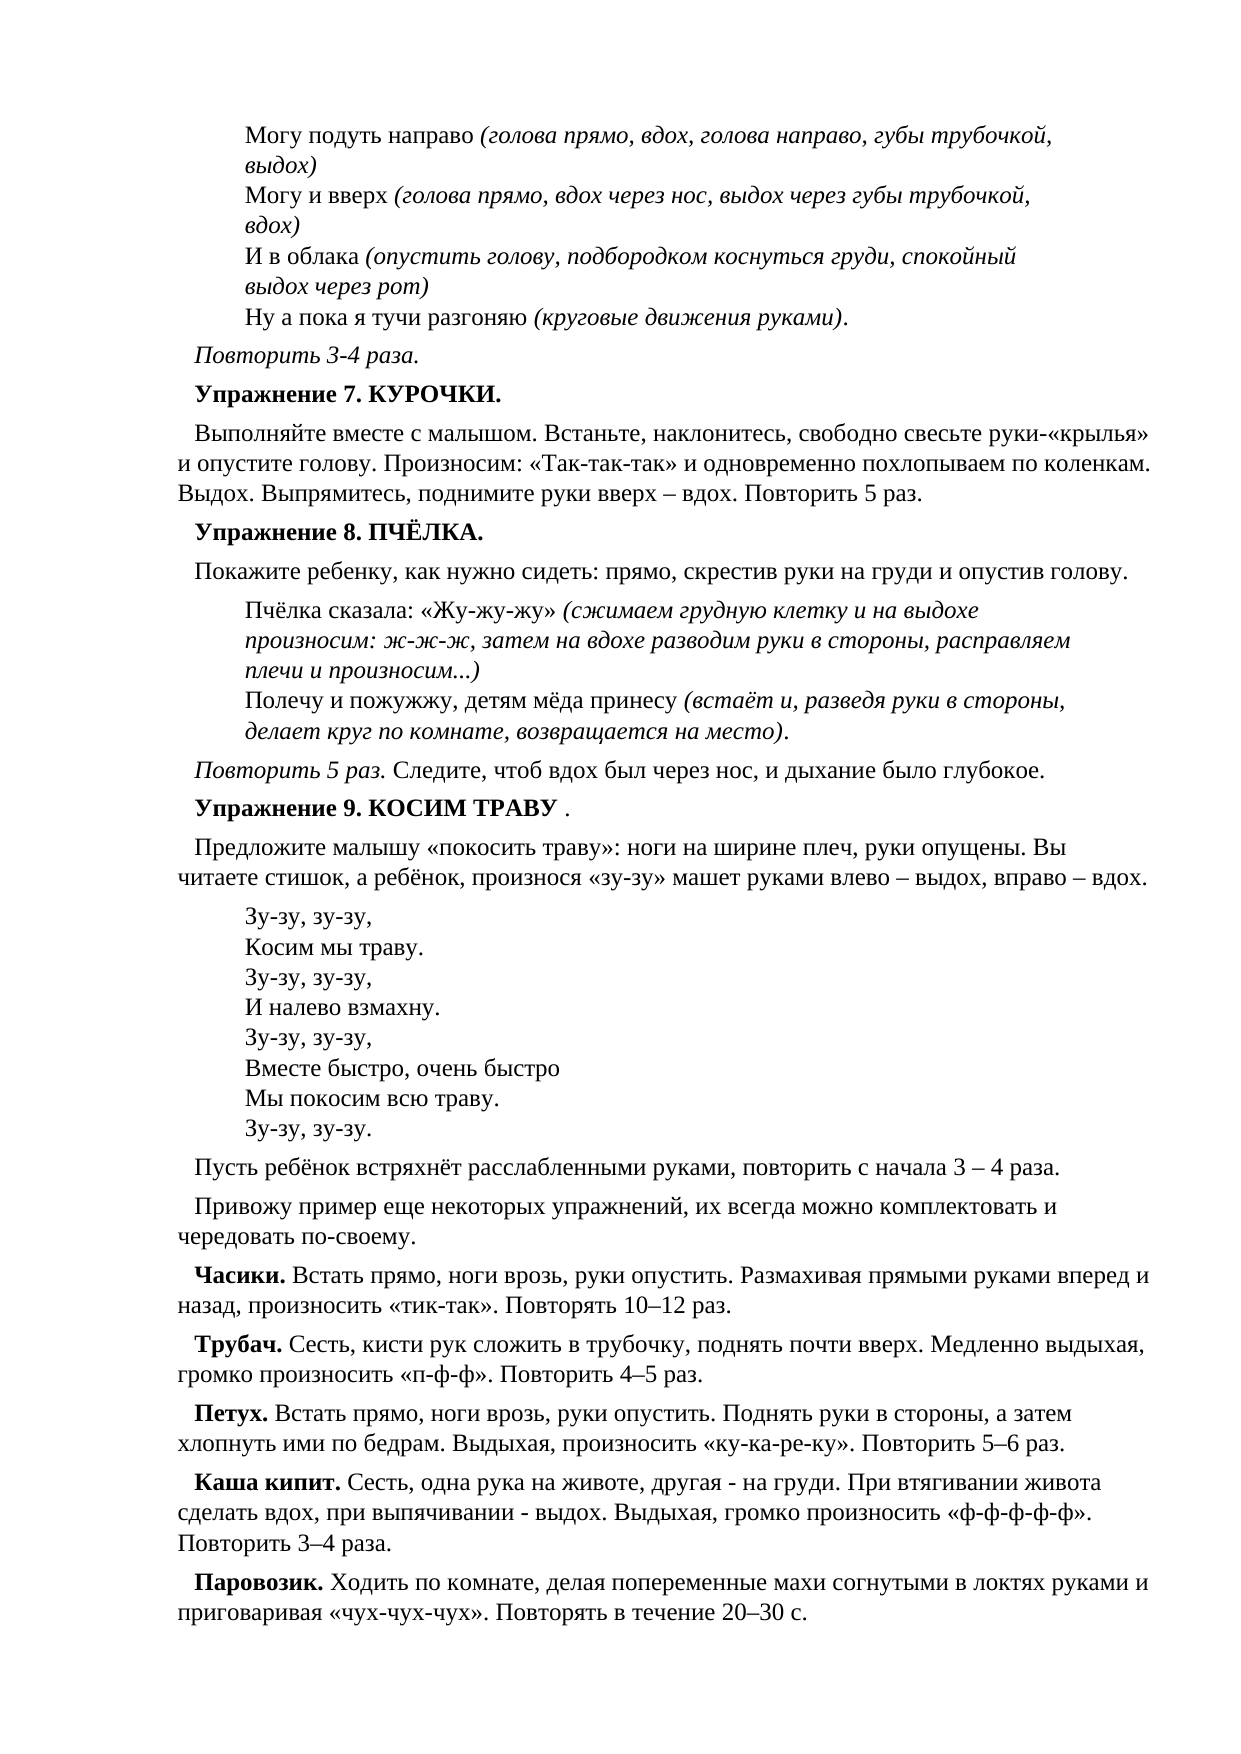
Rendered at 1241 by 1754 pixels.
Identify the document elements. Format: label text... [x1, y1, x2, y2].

text Ну а пока я тучи разгоняю (круговые движения руками). [244, 300, 1084, 330]
text Зу-зу, зу-зу, [244, 960, 1084, 991]
text Упражнение 8. ПЧЁЛКА. [177, 516, 1152, 546]
text Трубач. Сесть, кисти рук сложить в трубочку, поднять почти вверх. Медленно выдыхая, громко произносить «п-ф-ф». Повторить 4–5 раз. [177, 1327, 1152, 1388]
text Зу-зу, зу-зу. [244, 1112, 1084, 1142]
text Косим мы траву. [244, 930, 1084, 960]
text Повторить 5 раз. Следите, чтоб вдох был через нос, и дыхание было глубокое. [177, 753, 1152, 783]
text Упражнение 9. КОСИМ ТРАВУ . [177, 792, 1152, 822]
text Упражнение 7. КУРОЧКИ. [177, 377, 1152, 408]
text Привожу пример еще некоторых упражнений, их всегда можно комплектовать и чередовать по-своему. [177, 1189, 1152, 1250]
text Повторить 3-4 раза. [177, 339, 1152, 369]
text Пчёлка сказала: «Жу-жу-жу» (сжимаем грудную клетку и на выдохе произносим: ж-ж-ж, затем на вдохе разводим руки в стороны, расправляем плечи и произносим...) [244, 593, 1084, 684]
text Часики. Встать прямо, ноги врозь, руки опустить. Размахивая прямыми руками вперед и назад, произносить «тик-так». Повторять 10–12 раз. [177, 1258, 1152, 1319]
text Пусть ребёнок встряхнёт расслабленными руками, повторить с начала 3 – 4 раза. [177, 1151, 1152, 1181]
text Зу-зу, зу-зу, [244, 1021, 1084, 1051]
text Вместе быстро, очень быстро [244, 1051, 1084, 1082]
text Мы покосим всю траву. [244, 1082, 1084, 1112]
text И в облака (опустить голову, подбородком коснуться груди, спокойный выдох через рот) [244, 239, 1084, 300]
text Паровозик. Ходить по комнате, делая попеременные махи согнутыми в локтях руками и приговаривая «чух-чух-чух». Повторять в течение 20–30 с. [177, 1565, 1152, 1626]
text Каша кипит. Сесть, одна рука на животе, другая - на груди. При втягивании живота сделать вдох, при выпячивании - выдох. Выдыхая, громко произносить «ф-ф-ф-ф-ф». Повторить 3–4 раза. [177, 1466, 1152, 1557]
text Полечу и пожужжу, детям мёда принесу (встаёт и, разведя руки в стороны, делает круг по комнате, возвращается на место). [244, 684, 1084, 745]
text Могу и вверх (голова прямо, вдох через нос, выдох через губы трубочкой, вдох) [244, 179, 1084, 239]
text Зу-зу, зу-зу, [244, 900, 1084, 930]
text И налево взмахну. [244, 991, 1084, 1021]
text Выполняйте вместе с малышом. Встаньте, наклонитесь, свободно свесьте руки-«крылья» и опустите голову. Произносим: «Так-так-так» и одновременно похлопываем по коленкам. Выдох. Выпрямитесь, поднимите руки вверх – вдох. Повторить 5 раз. [177, 416, 1152, 507]
text Могу подуть направо (голова прямо, вдох, голова направо, губы трубочкой, выдох) [244, 118, 1084, 179]
text Петух. Встать прямо, ноги врозь, руки опустить. Поднять руки в стороны, а затем хлопнуть ими по бедрам. Выдыхая, произносить «ку-ка-ре-ку». Повторить 5–6 раз. [177, 1397, 1152, 1457]
text Покажите ребенку, как нужно сидеть: прямо, скрестив руки на груди и опустив голову. [177, 554, 1152, 585]
text Предложите малышу «покосить траву»: ноги на ширине плеч, руки опущены. Вы читаете стишок, а ребёнок, произнося «зу-зу» машет руками влево – выдох, вправо – вдох. [177, 831, 1152, 891]
